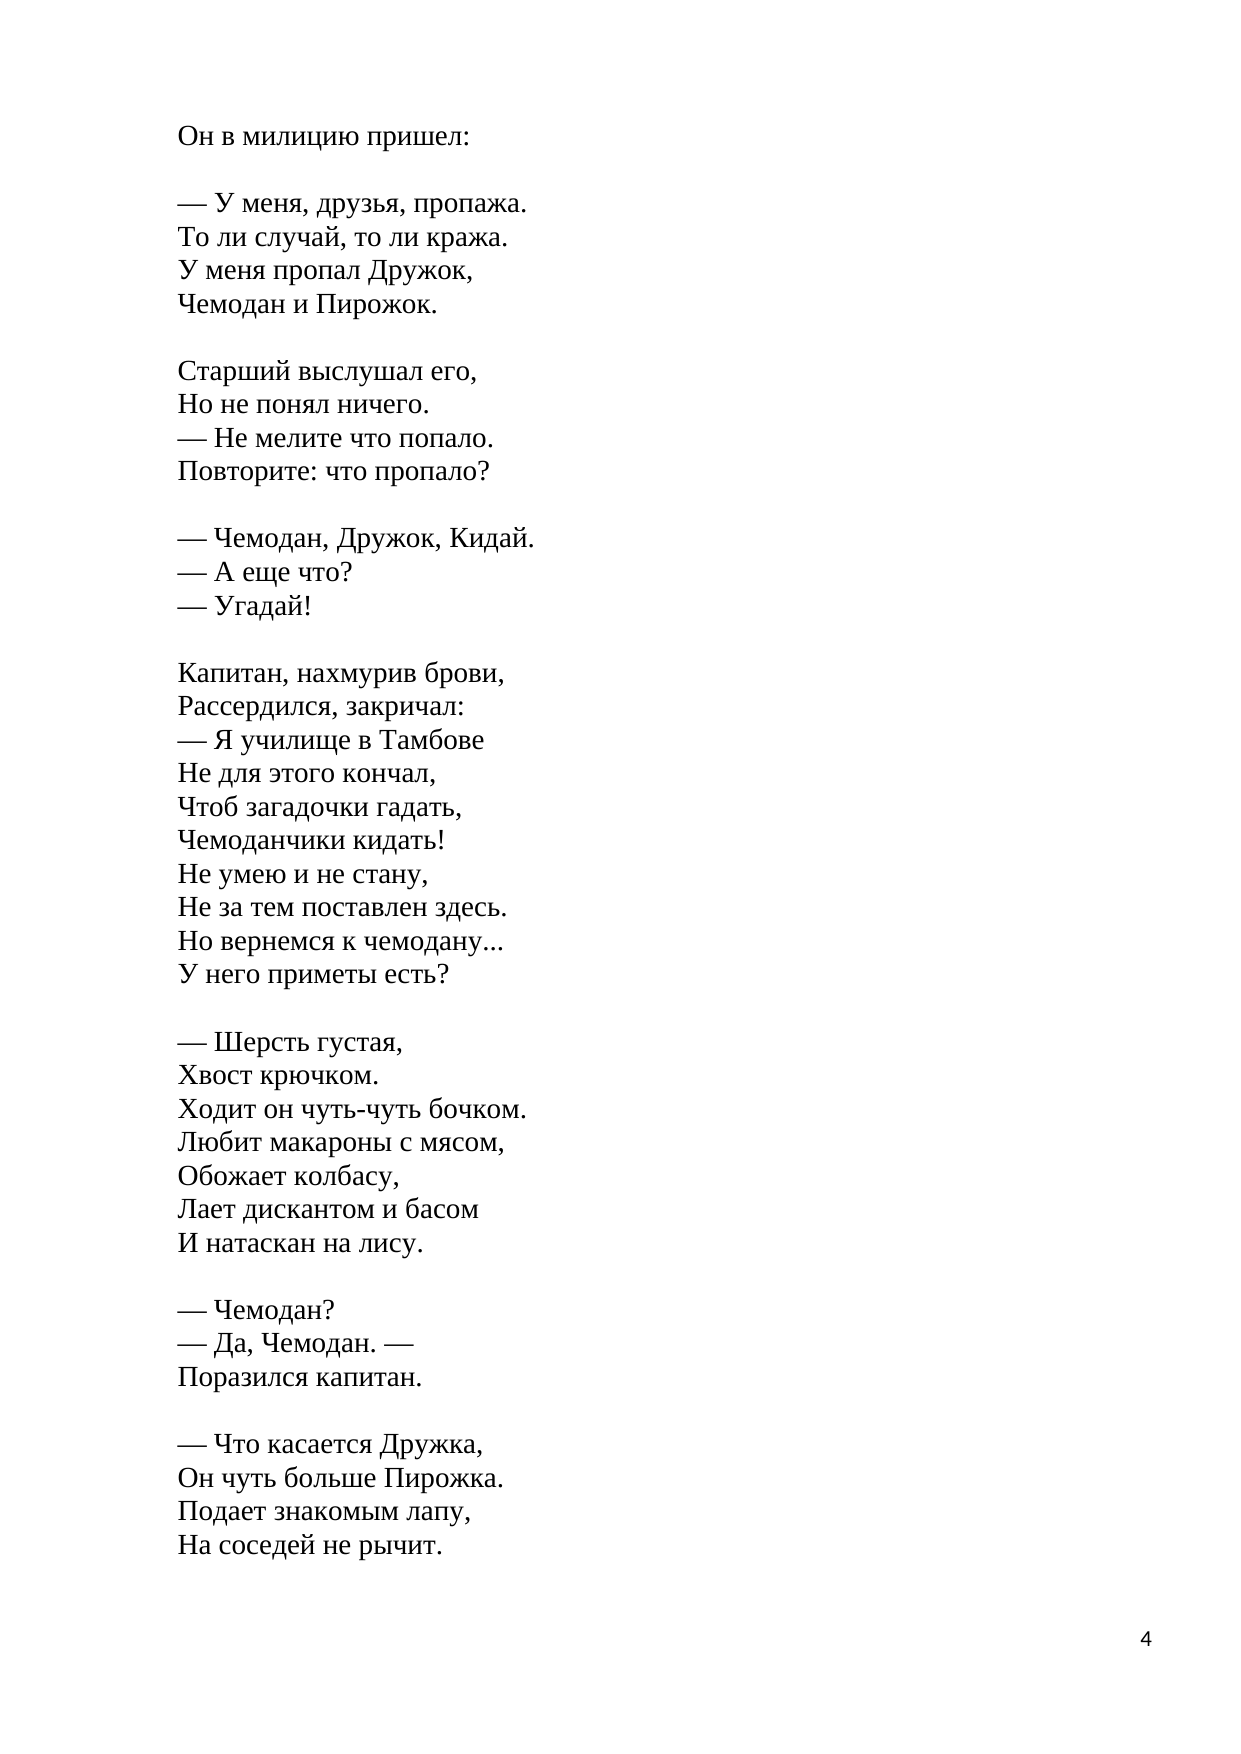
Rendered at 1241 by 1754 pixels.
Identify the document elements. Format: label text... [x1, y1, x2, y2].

text Старший выслушал его, [177, 353, 1152, 386]
text Поразился капитан. [177, 1359, 1152, 1393]
text У него приметы есть? [177, 957, 1152, 990]
text И натаскан на лису. [177, 1225, 1152, 1258]
text — Не мелите что попало. [177, 420, 1152, 453]
text Хвост крючком. [177, 1057, 1152, 1091]
text Не умею и не стану, [177, 856, 1152, 889]
text Ходит он чуть-чуть бочком. [177, 1091, 1152, 1124]
text — А еще что? [177, 554, 1152, 588]
text Не за тем поставлен здесь. [177, 889, 1152, 923]
text Но не понял ничего. [177, 386, 1152, 420]
text Чтоб загадочки гадать, [177, 789, 1152, 822]
text На соседей не рычит. [177, 1527, 1152, 1560]
text — Угадай! [177, 588, 1152, 621]
text Капитан, нахмурив брови, [177, 655, 1152, 688]
text Любит макароны с мясом, [177, 1124, 1152, 1158]
text — Да, Чемодан. — [177, 1326, 1152, 1359]
text — Чемодан? [177, 1292, 1152, 1326]
text — Шерсть густая, [177, 1024, 1152, 1057]
text — У меня, друзья, пропажа. [177, 185, 1152, 219]
text Он в милицию пришел: [177, 118, 1152, 152]
text Обожает колбасу, [177, 1158, 1152, 1191]
text Чемоданчики кидать! [177, 822, 1152, 856]
text Повторите: что пропало? [177, 453, 1152, 487]
text — Что касается Дружка, [177, 1426, 1152, 1460]
text — Я училище в Тамбове [177, 722, 1152, 755]
text Он чуть больше Пирожка. [177, 1460, 1152, 1493]
text Но вернемся к чемодану... [177, 923, 1152, 957]
text — Чемодан, Дружок, Кидай. [177, 521, 1152, 554]
text Рассердился, закричал: [177, 688, 1152, 722]
text Подает знакомым лапу, [177, 1493, 1152, 1527]
text Не для этого кончал, [177, 755, 1152, 789]
text То ли случай, то ли кража. [177, 219, 1152, 252]
text Чемодан и Пирожок. [177, 286, 1152, 319]
text У меня пропал Дружок, [177, 252, 1152, 286]
text Лает дискантом и басом [177, 1191, 1152, 1225]
